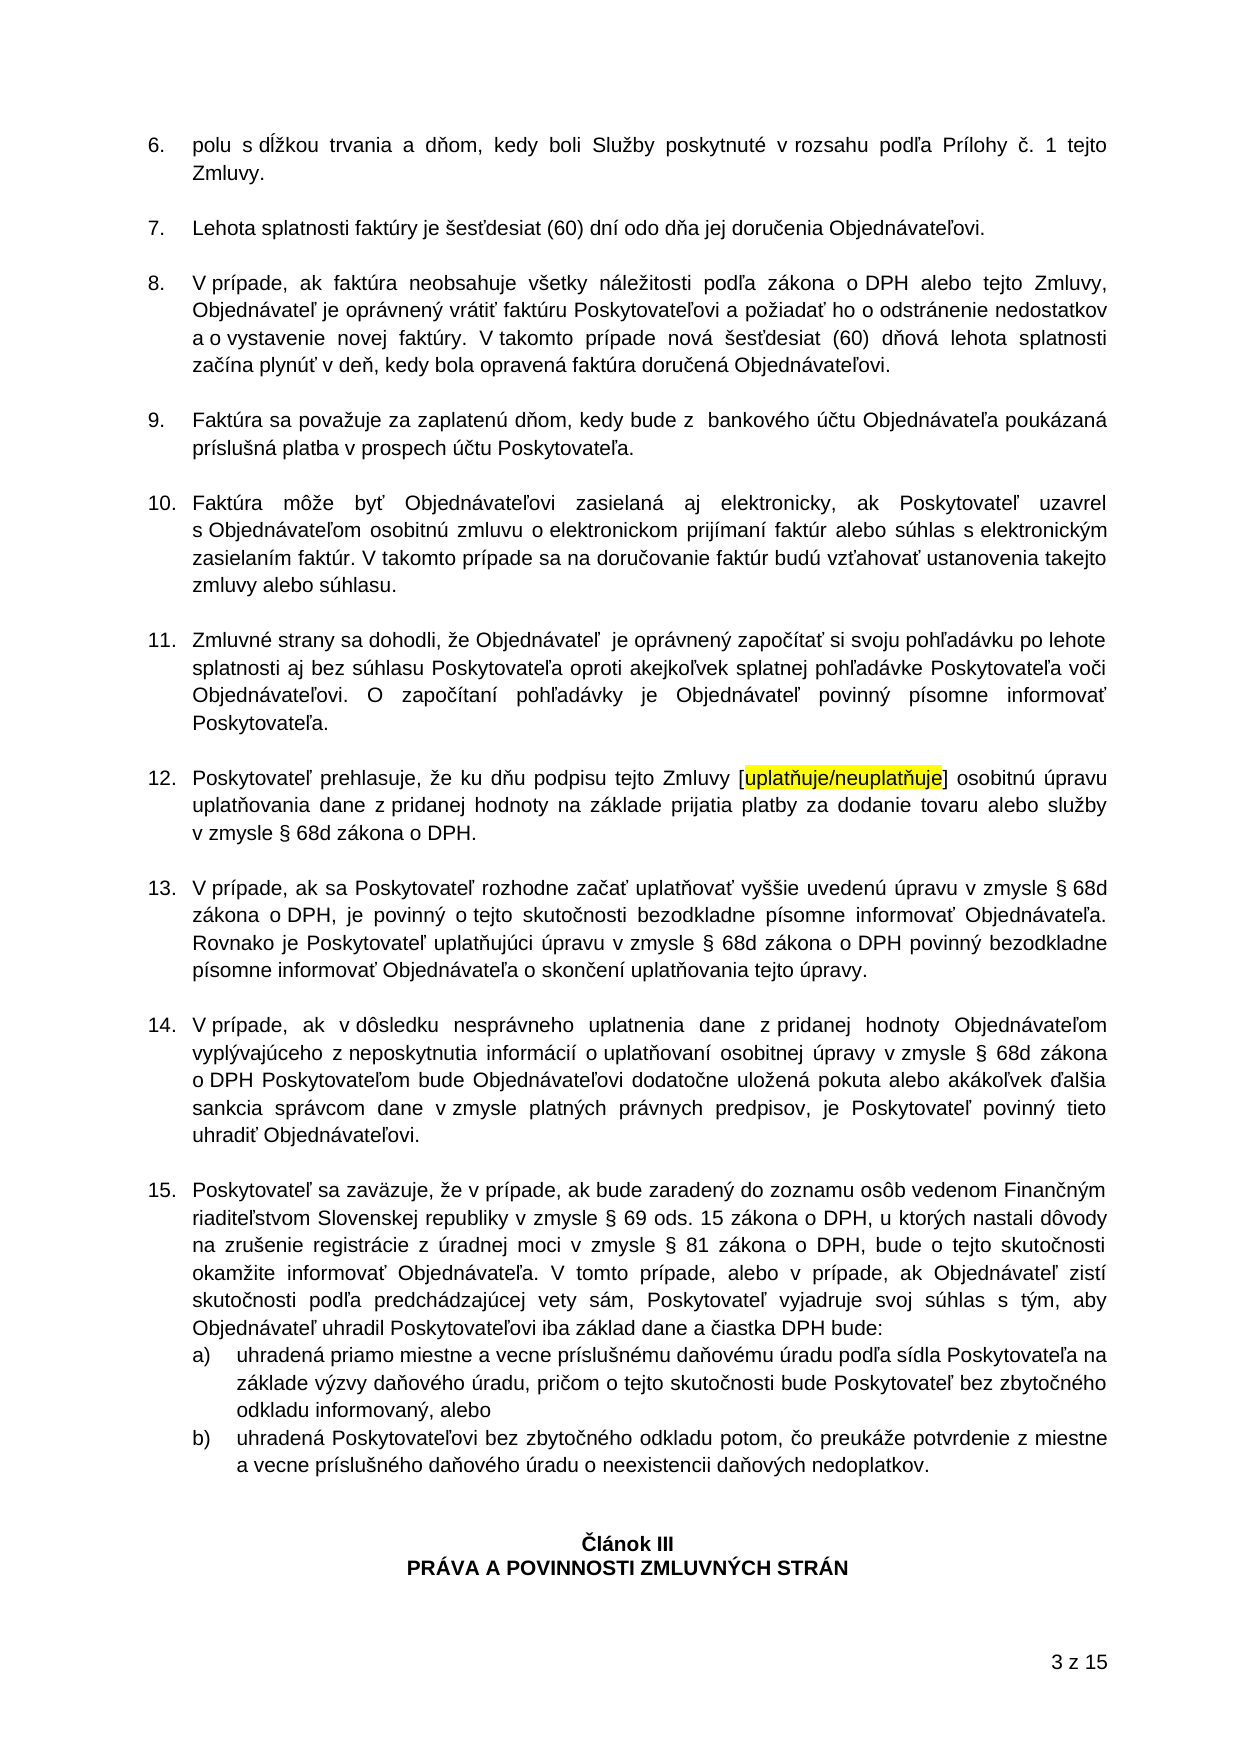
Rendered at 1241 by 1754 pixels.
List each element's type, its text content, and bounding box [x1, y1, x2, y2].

text Článok III [148, 1532, 1107, 1556]
list Zmluvné strany sa dohodli, že Objednávateľ je oprávnený započítať si svoju pohľadávku po lehote splatnosti aj bez súhlasu Poskytovateľa oproti akejkoľvek splatnej pohľadávke Poskytovateľa voči Objednávateľovi. O započítaní pohľadávky je Objednávateľ povinný písomne informovať Poskytovateľa. [148, 628, 1107, 734]
list Poskytovateľ sa zaväzuje, že v prípade, ak bude zaradený do zoznamu osôb vedenom Finančným riaditeľstvom Slovenskej republiky v zmysle § 69 ods. 15 zákona o DPH, u ktorých nastali dôvody na zrušenie registrácie z úradnej moci v zmysle § 81 zákona o DPH, bude o tejto skutočnosti okamžite informovať Objednávateľa. V tomto prípade, alebo v prípade, ak Objednávateľ zistí skutočnosti podľa predchádzajúcej vety sám, Poskytovateľ vyjadruje svoj súhlas s tým, aby Objednávateľ uhradil Poskytovateľovi iba základ dane a čiastka DPH bude: [148, 1178, 1107, 1339]
list V prípade, ak faktúra neobsahuje všetky náležitosti podľa zákona o DPH alebo tejto Zmluvy, Objednávateľ je oprávnený vrátiť faktúru Poskytovateľovi a požiadať ho o odstránenie nedostatkov a o vystavenie novej faktúry. V takomto prípade nová šesťdesiat (60) dňová lehota splatnosti začína plynúť v deň, kedy bola opravená faktúra doručená Objednávateľovi. [148, 270, 1107, 377]
list polu s dĺžkou trvania a dňom, kedy boli Služby poskytnuté v rozsahu podľa Prílohy č. 1 tejto Zmluvy. [148, 133, 1107, 184]
text PRÁVA A POVINNOSTI ZMLUVNÝCH STRÁN [148, 1556, 1107, 1580]
list Poskytovateľ prehlasuje, že ku dňu podpisu tejto Zmluvy [uplatňuje/neuplatňuje] osobitnú úpravu uplatňovania dane z pridanej hodnoty na základe prijatia platby za dodanie tovaru alebo služby v zmysle § 68d zákona o DPH. [148, 765, 1107, 844]
list Faktúra sa považuje za zaplatenú dňom, kedy bude z bankového účtu Objednávateľa poukázaná príslušná platba v prospech účtu Poskytovateľa. [148, 408, 1107, 459]
list uhradená priamo miestne a vecne príslušnému daňovému úradu podľa sídla Poskytovateľa na základe výzvy daňového úradu, pričom o tejto skutočnosti bude Poskytovateľ bez zbytočného odkladu informovaný, alebo [192, 1343, 1107, 1422]
list V prípade, ak sa Poskytovateľ rozhodne začať uplatňovať vyššie uvedenú úpravu v zmysle § 68d zákona o DPH, je povinný o tejto skutočnosti bezodkladne písomne informovať Objednávateľa. Rovnako je Poskytovateľ uplatňujúci úpravu v zmysle § 68d zákona o DPH povinný bezodkladne písomne informovať Objednávateľa o skončení uplatňovania tejto úpravy. [148, 875, 1107, 982]
list V prípade, ak v dôsledku nesprávneho uplatnenia dane z pridanej hodnoty Objednávateľom vyplývajúceho z neposkytnutia informácií o uplatňovaní osobitnej úpravy v zmysle § 68d zákona o DPH Poskytovateľom bude Objednávateľovi dodatočne uložená pokuta alebo akákoľvek ďalšia sankcia správcom dane v zmysle platných právnych predpisov, je Poskytovateľ povinný tieto uhradiť Objednávateľovi. [148, 1013, 1107, 1147]
list uhradená Poskytovateľovi bez zbytočného odkladu potom, čo preukáže potvrdenie z miestne a vecne príslušného daňového úradu o neexistencii daňových nedoplatkov. [192, 1425, 1107, 1477]
list Lehota splatnosti faktúry je šesťdesiat (60) dní odo dňa jej doručenia Objednávateľovi. [148, 215, 1107, 239]
list Faktúra môže byť Objednávateľovi zasielaná aj elektronicky, ak Poskytovateľ uzavrel s Objednávateľom osobitnú zmluvu o elektronickom prijímaní faktúr alebo súhlas s elektronickým zasielaním faktúr. V takomto prípade sa na doručovanie faktúr budú vzťahovať ustanovenia takejto zmluvy alebo súhlasu. [148, 490, 1107, 597]
